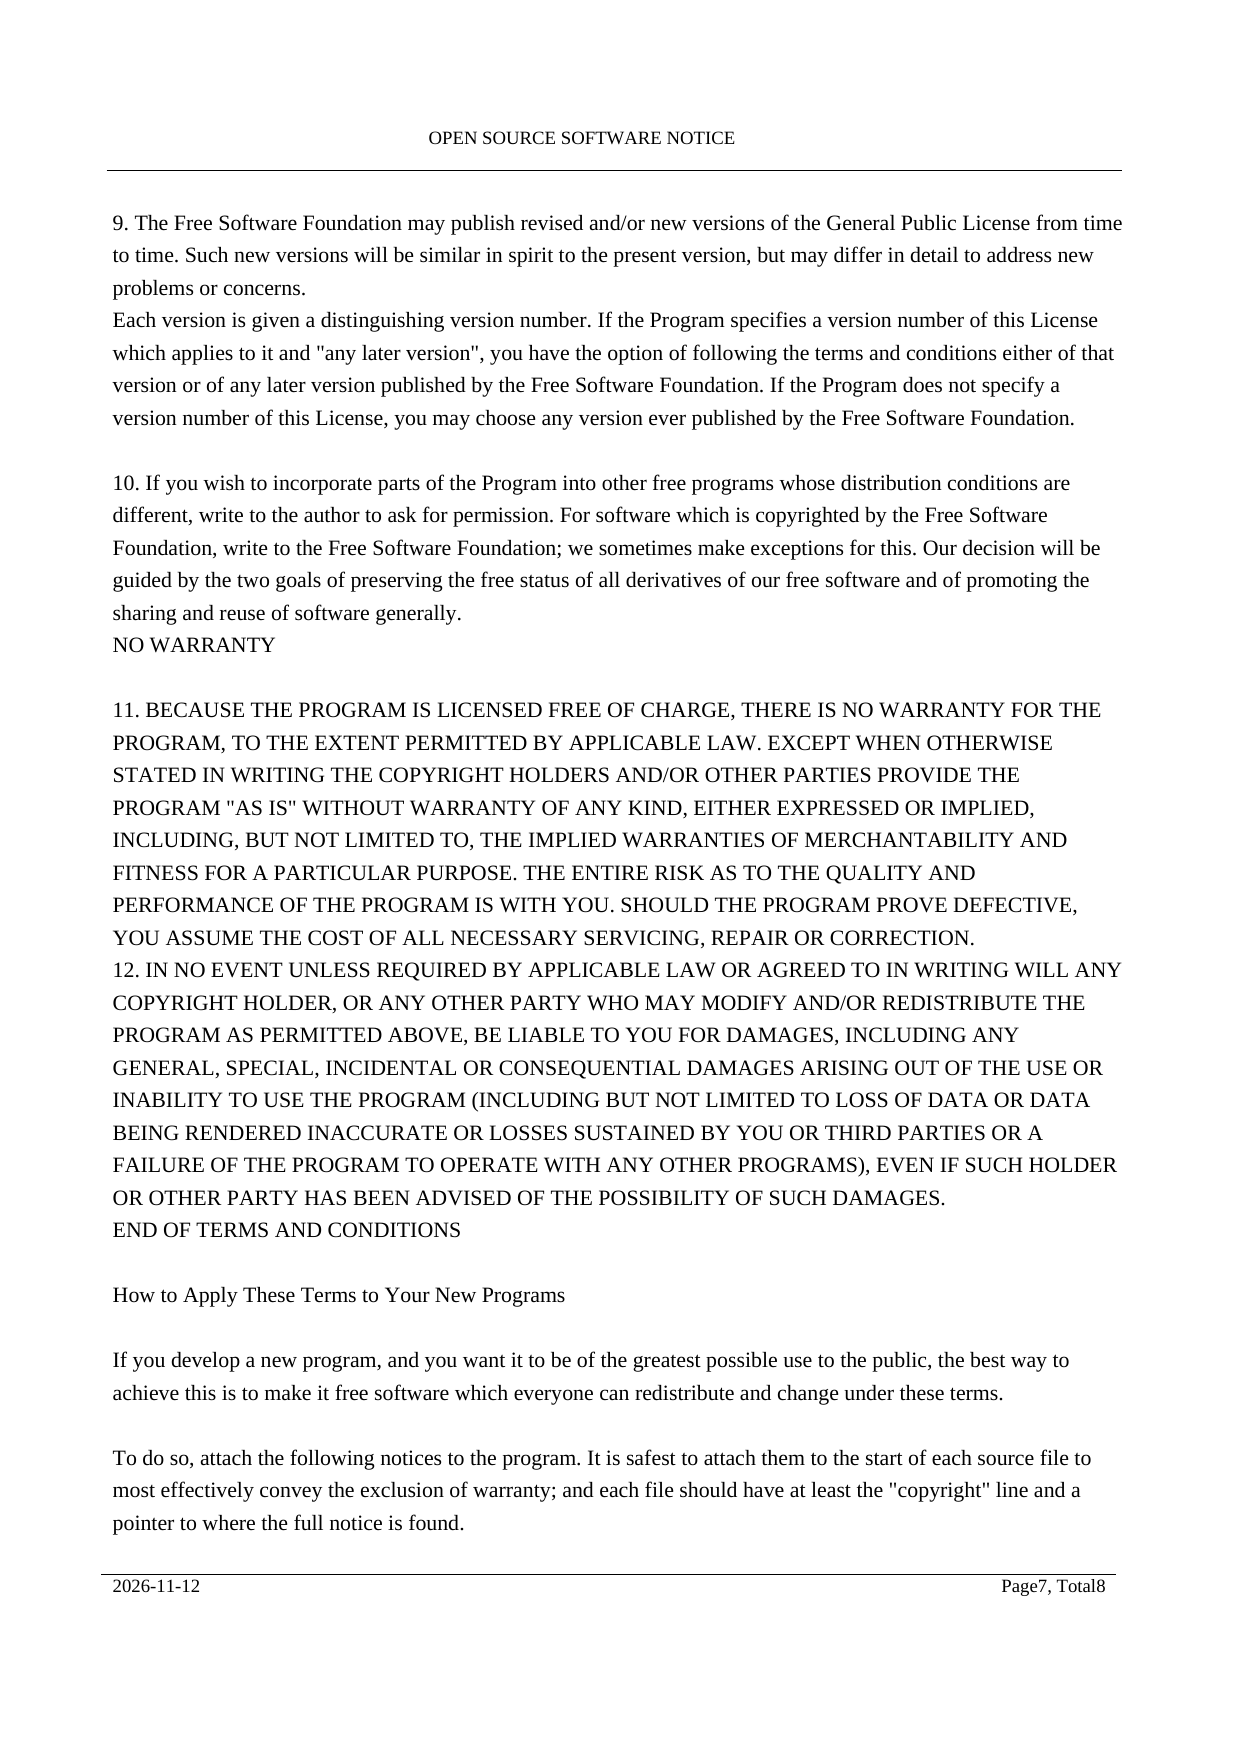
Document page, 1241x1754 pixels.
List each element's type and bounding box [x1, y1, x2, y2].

text [112, 206, 1128, 1539]
